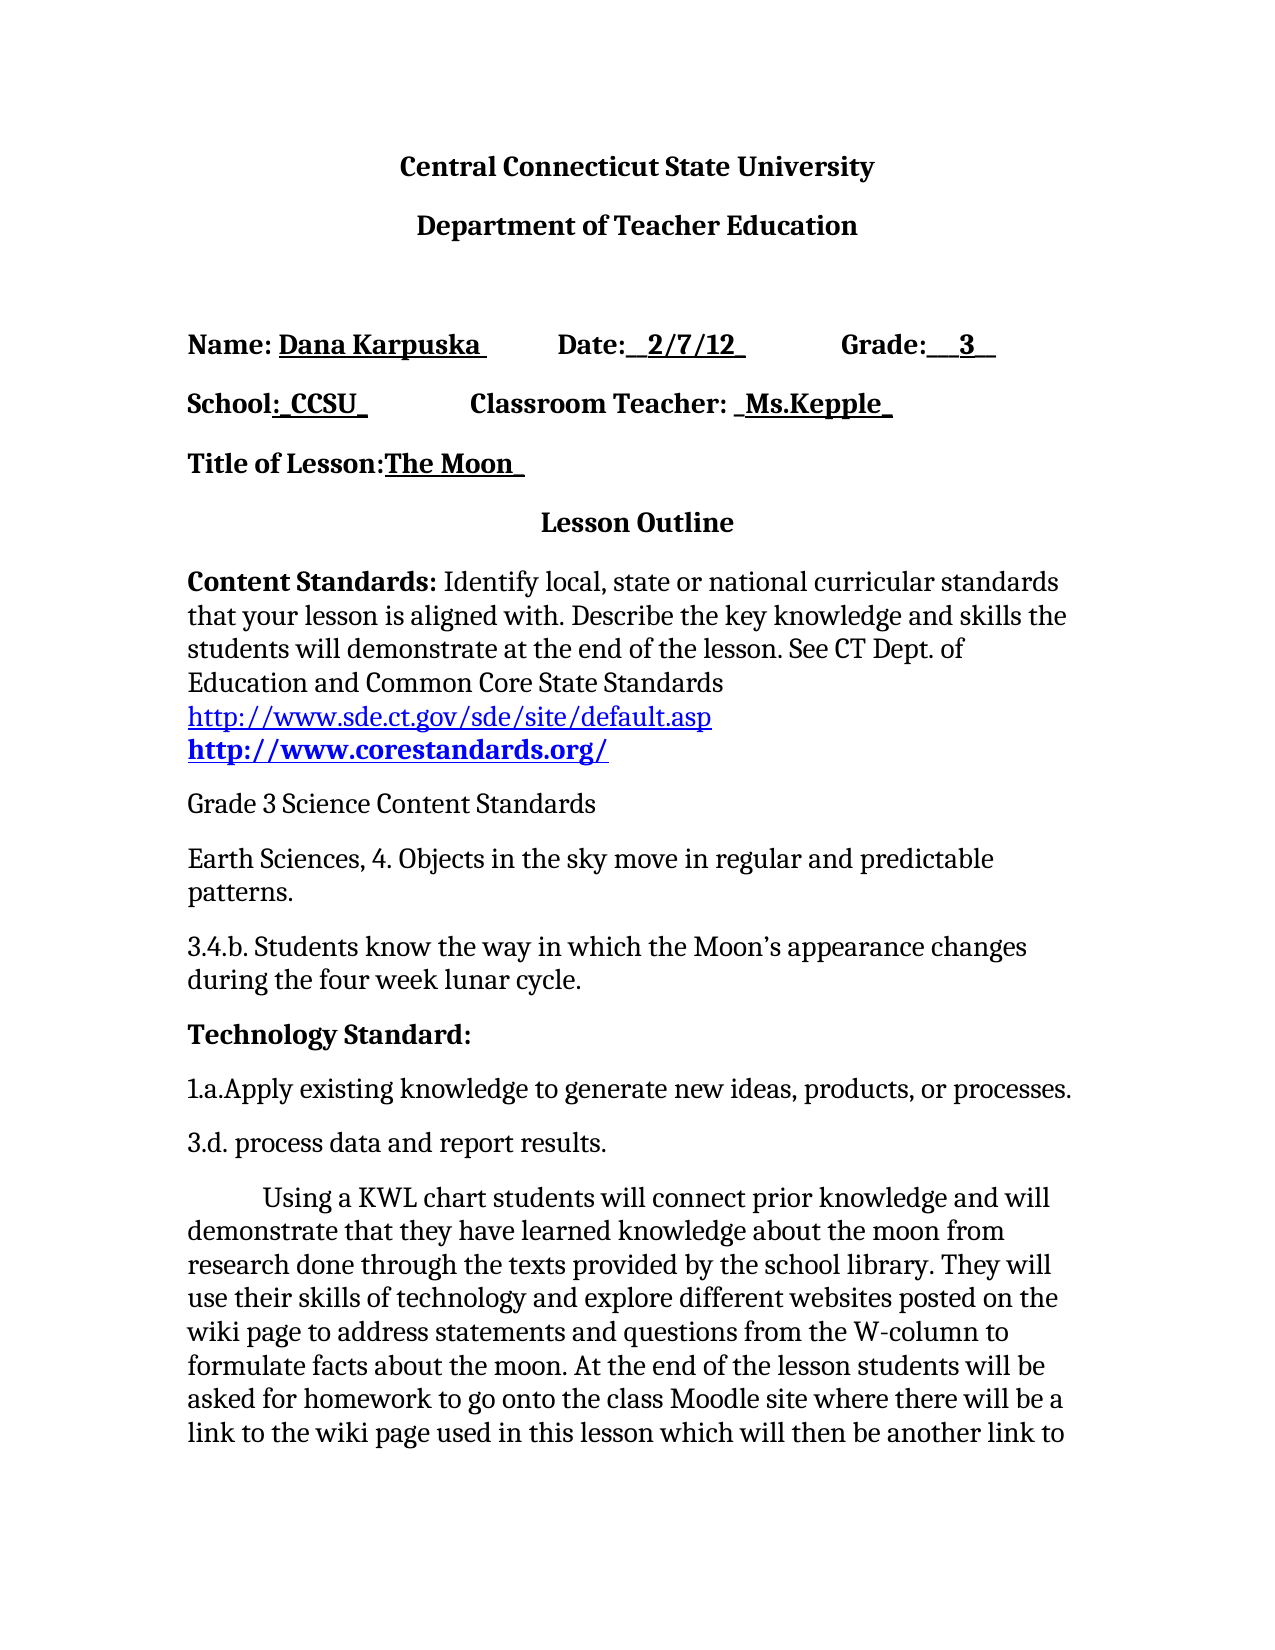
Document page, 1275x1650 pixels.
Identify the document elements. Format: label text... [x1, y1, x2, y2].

text Title of Lesson:The Moon_ [187, 447, 1087, 480]
text 3.4.b. Students know the way in which the Moon’s appearance changes during the four week lunar cycle. [187, 930, 1087, 997]
text Department of Teacher Education [187, 209, 1087, 243]
text Grade 3 Science Content Standards [187, 788, 1087, 821]
text Name: Dana Karpuska Date:__2/7/12_ Grade:___3__ [187, 328, 1087, 362]
text Lesson Outline [187, 506, 1087, 540]
text Central Connecticut State University [187, 150, 1087, 183]
text 3.d. process data and report results. [187, 1127, 1087, 1160]
text School:_CCSU_ Classroom Teacher: _Ms.Kepple_ [187, 387, 1087, 421]
text Earth Sciences, 4. Objects in the sky move in regular and predictable patterns. [187, 842, 1087, 909]
text Technology Standard: [187, 1018, 1087, 1051]
text Content Standards: Identify local, state or national curricular standards that your lesson is aligned with. Describe the key knowledge and skills the students will demonstrate at the end of the lesson. See CT Dept. of Education and Common Core State Standards http://www.sde.ct.gov/sde/site/default.asp http://www.corestandards.org/ [187, 566, 1087, 767]
text 1.a.Apply existing knowledge to generate new ideas, products, or processes. [187, 1072, 1087, 1106]
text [187, 1181, 1087, 1449]
